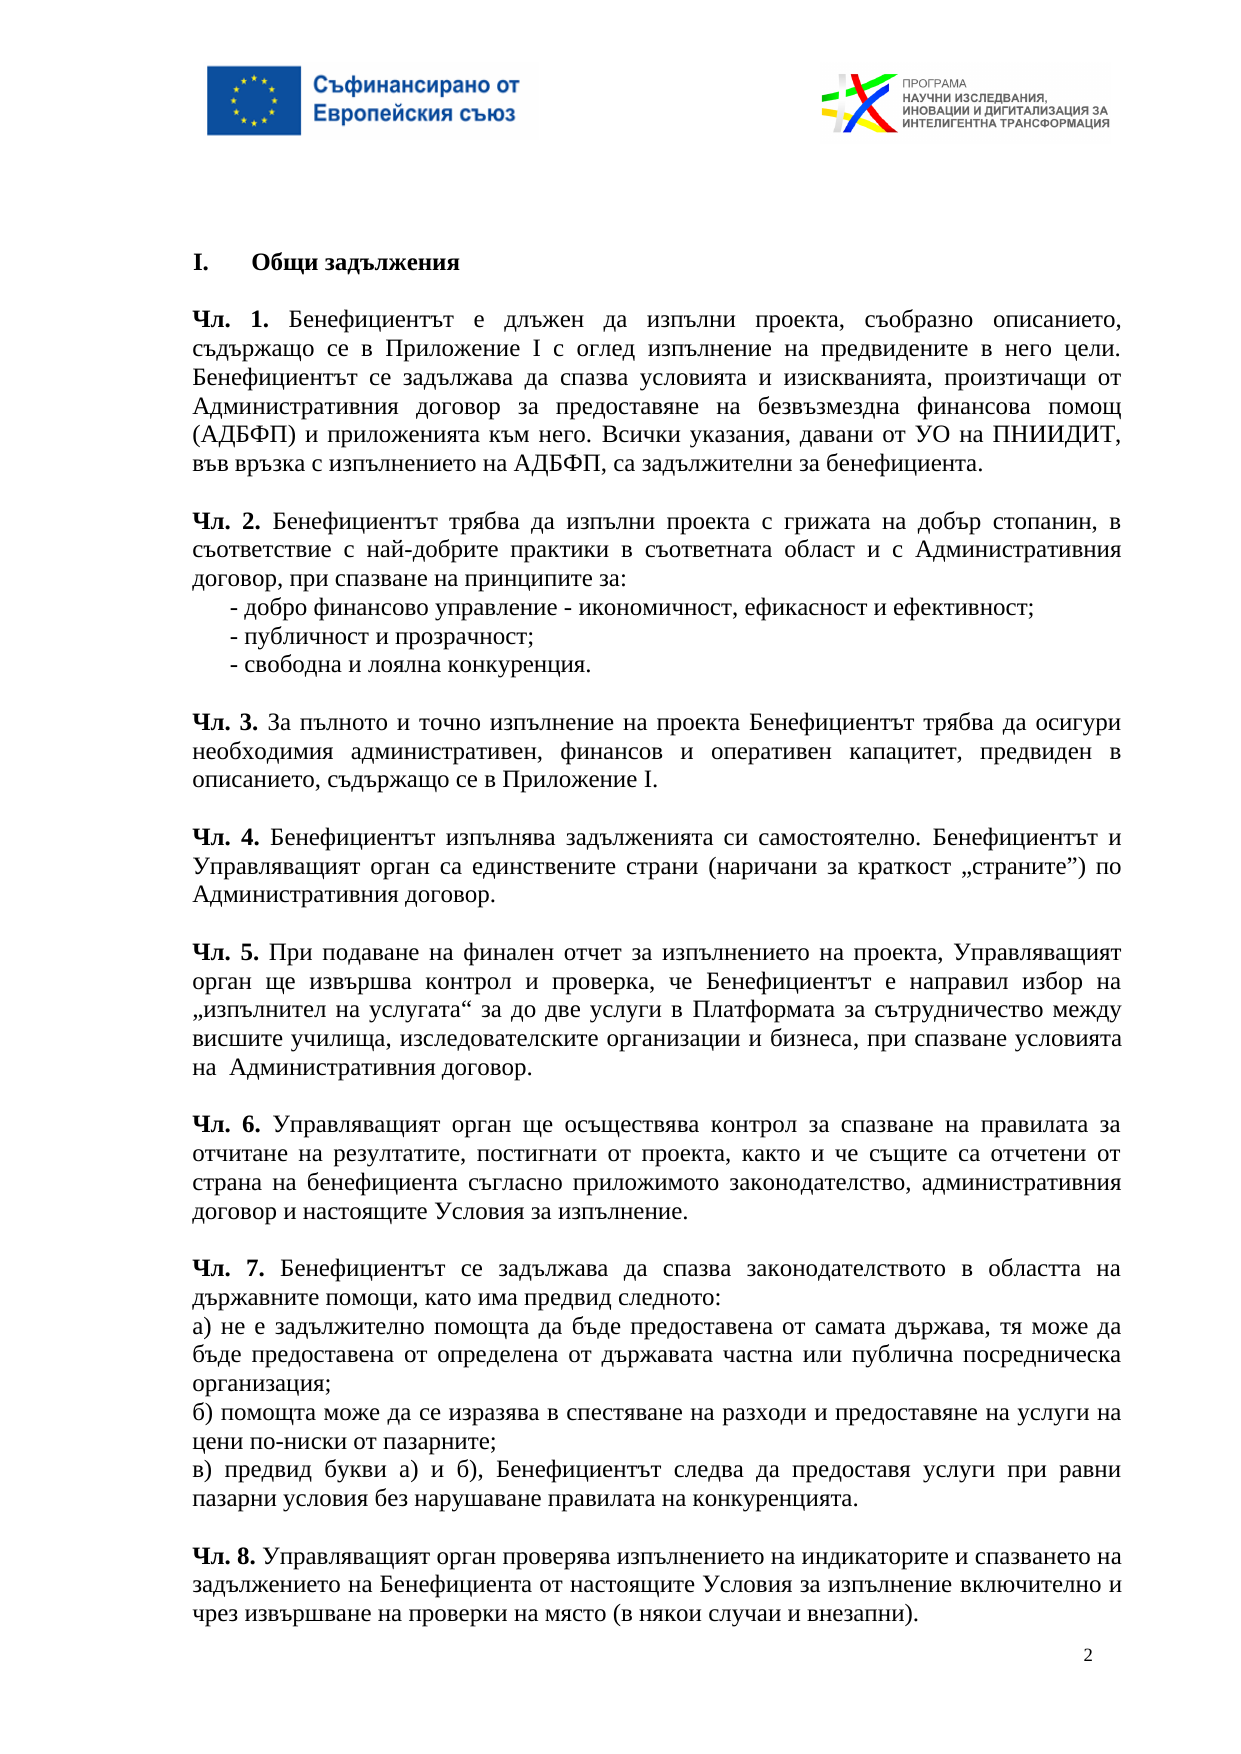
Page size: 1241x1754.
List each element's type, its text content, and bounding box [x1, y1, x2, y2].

text б) помощта може да се изразява в спестяване на разходи и предоставяне на услуги на цени по-ниски от пазарните; [192, 1397, 1122, 1454]
list Чл. 8. Управляващият орган проверява изпълнението на индикаторите и спазването на задължението на Бенефициента от настоящите Условия за изпълнение включително и чрез извършване на проверки на място (в някои случаи и внезапни). [192, 1541, 1122, 1627]
list Чл. 4. Бенефициентът изпълнява задълженията си самостоятелно. Бенефициентът и Управляващият орган са единствените страни (наричани за краткост „страните”) по Административния договор. [192, 822, 1122, 908]
list Чл. 3. За пълното и точно изпълнение на проекта Бенефициентът трябва да осигури необходимия административен, финансов и оперативен капацитет, предвиден в описанието, съдържащо се в Приложение I. [192, 707, 1122, 793]
list Чл. 5. При подаване на финален отчет за изпълнението на проекта, Управляващият орган ще извършва контрол и проверка, че Бенефициентът е направил избор на „изпълнител на услугата“ за до две услуги в Платформата за сътрудничество между висшите училища, изследователските организации и бизнеса, при спазване условията на Административния договор. [192, 937, 1122, 1081]
picture [819, 62, 1112, 144]
list - публичност и прозрачност; [229, 621, 1122, 649]
list Чл. 2. Бенефициентът трябва да изпълни проекта с грижата на добър стопанин, в съответствие с най-добрите практики в съответната област и с Административния договор, при спазване на принципите за: [192, 506, 1122, 592]
list Чл. 7. Бенефициентът се задължава да спазва законодателството в областта на държавните помощи, като има предвид следното: [192, 1253, 1122, 1311]
text а) не е задължително помощта да бъде предоставена от самата държава, тя може да бъде предоставена от определена от държавата частна или публична посредническа организация; [192, 1311, 1122, 1397]
picture [203, 62, 540, 140]
text Чл. 1. Бенефициентът е длъжен да изпълни проекта, съобразно описанието, съдържащо се в Приложение I с оглед изпълнение на предвидените в него цели. Бенефициентът се задължава да спазва условията и изискванията, произтичащи от Административния договор за предоставяне на безвъзмездна финансова помощ (АДБФП) и приложенията към него. Всички указания, давани от УО на ПНИИДИТ, във връзка с изпълнението на АДБФП, са задължителни за бенефициента. [192, 304, 1122, 477]
list Общи задължения [209, 247, 1122, 276]
list - добро финансово управление - икономичност, ефикасност и ефективност; [229, 592, 1122, 621]
list - свободна и лоялна конкуренция. [229, 649, 1122, 678]
list Чл. 6. Управляващият орган ще осъществява контрол за спазване на правилата за отчитане на резултатите, постигнати от проекта, както и че същите са отчетени от страна на бенефициента съгласно приложимото законодателство, административния договор и настоящите Условия за изпълнение. [192, 1109, 1122, 1224]
text в) предвид букви а) и б), Бенефициентът следва да предоставя услуги при равни пазарни условия без нарушаване правилата на конкуренцията. [192, 1454, 1122, 1512]
